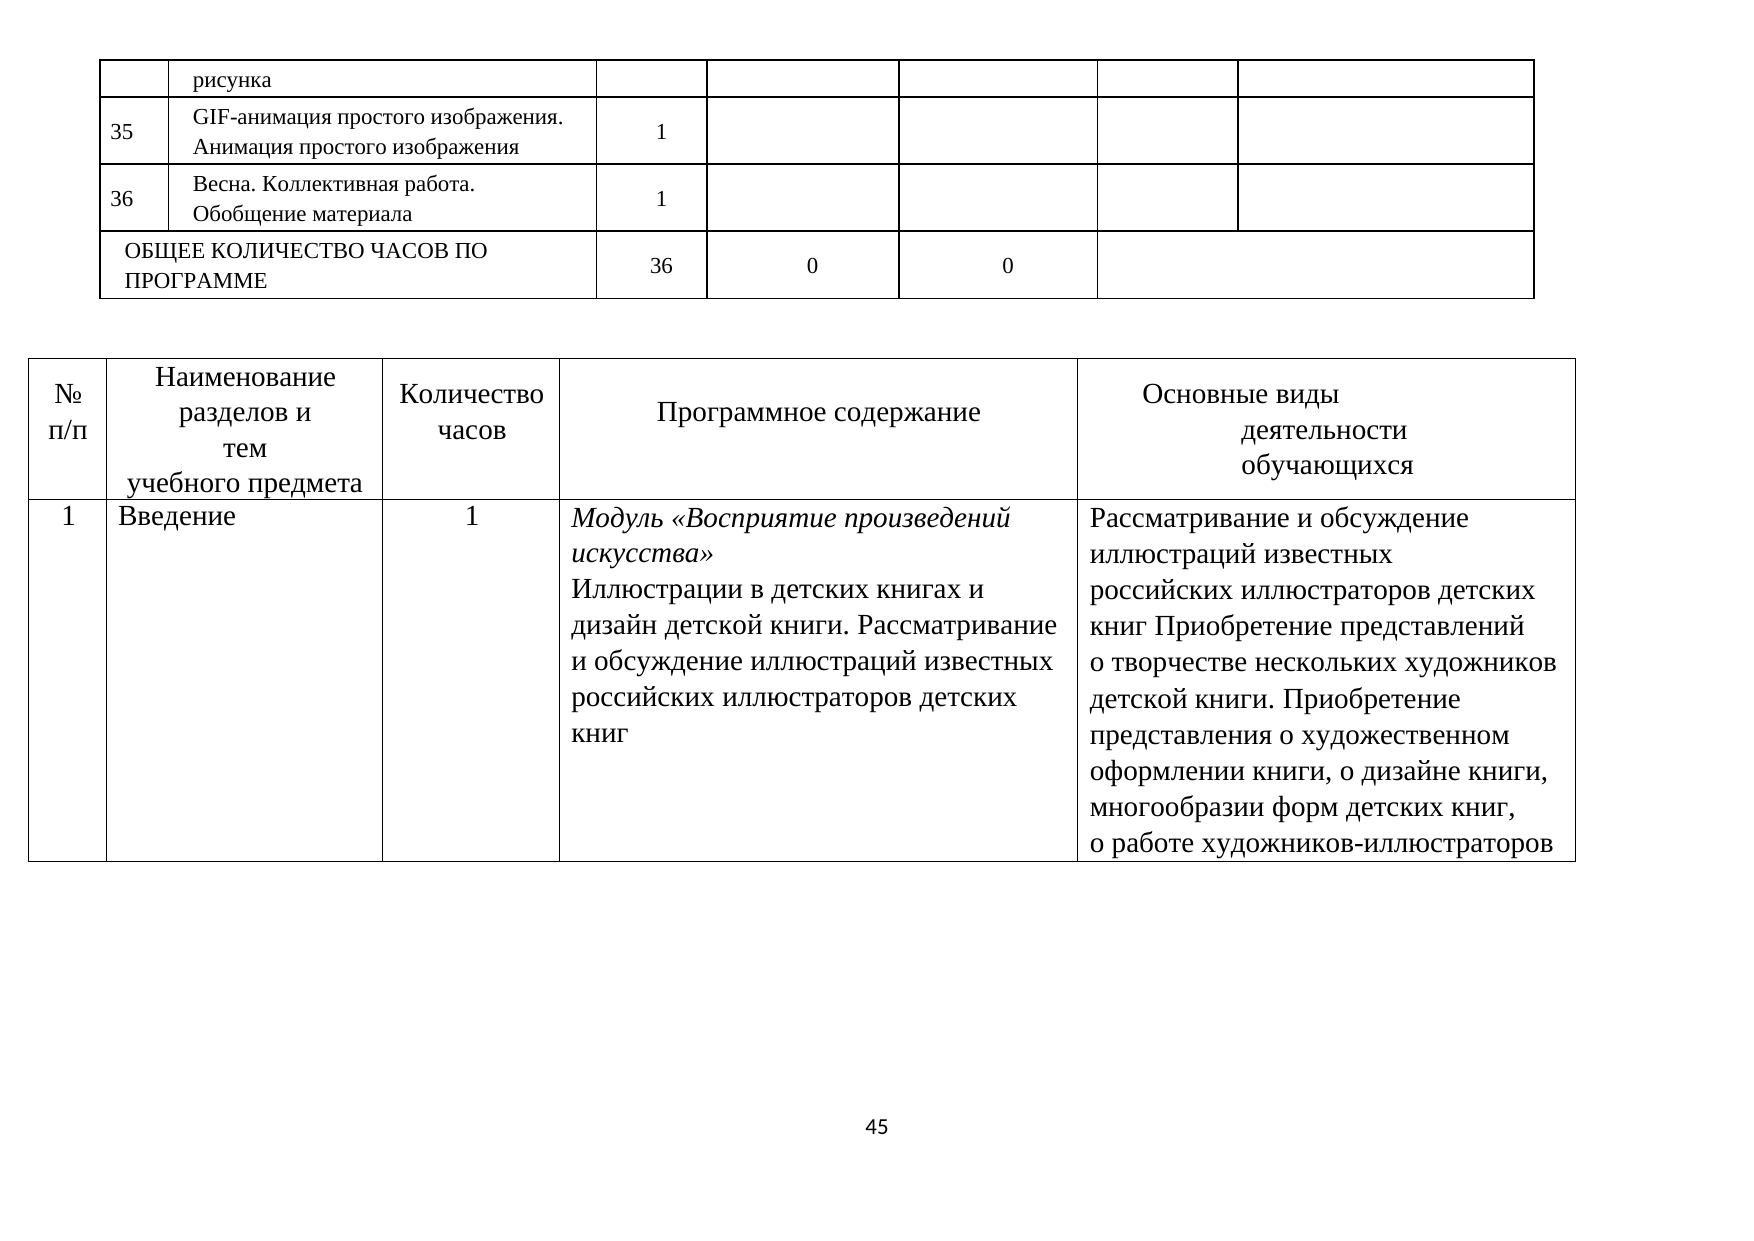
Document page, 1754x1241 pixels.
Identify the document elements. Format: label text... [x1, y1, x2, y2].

table_header № п/п [29, 359, 106, 499]
table_cell [708, 98, 898, 163]
table_header Программное содержание [560, 359, 1077, 499]
table_cell [900, 98, 1097, 163]
table_cell [708, 61, 898, 96]
table_header Количество часов [383, 359, 559, 499]
table_cell [1098, 98, 1237, 163]
table_cell Модуль «Восприятие произведений искусства» Иллюстрации в детских книгах и дизайн детской книги. Рассматривание и обсуждение иллюстраций известных российских иллюстраторов детских книг [560, 500, 1077, 861]
table_cell 1 [597, 98, 706, 163]
table_cell 34 [101, 61, 168, 96]
table_cell [900, 165, 1097, 230]
table_cell 1 [383, 500, 559, 861]
table_cell 0 [708, 232, 898, 298]
table_cell [1098, 232, 1533, 298]
table_cell [1098, 61, 1237, 96]
table_cell Весна. Коллективная работа. Обобщение материала [169, 165, 596, 230]
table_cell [169, 61, 596, 96]
table_cell Введение [107, 500, 382, 861]
table_cell 0 [900, 232, 1097, 298]
table_cell 35 [101, 98, 168, 163]
table_cell [900, 61, 1097, 96]
table_header Основные виды деятельности обучающихся [1078, 359, 1575, 499]
table_cell [1239, 165, 1533, 230]
table_cell ОБЩЕЕ КОЛИЧЕСТВО ЧАСОВ ПО ПРОГРАММЕ [101, 232, 596, 298]
table_cell Рассматривание и обсуждение иллюстраций известных российских иллюстраторов детских книг Приобретение представлений о творчестве нескольких художников детской книги. Приобретение представления о художественном оформлении книги, о дизайне книги, многообразии форм детских книг, о работе художников-иллюстраторов [1078, 500, 1575, 861]
table_cell [708, 165, 898, 230]
table_header Наименование разделов и тем учебного предмета [107, 359, 382, 499]
table_cell 36 [597, 232, 706, 298]
table_cell [1098, 165, 1237, 230]
table_cell GIF-анимация простого изображения. Анимация простого изображения [169, 98, 596, 163]
table_cell 1 [597, 165, 706, 230]
table_cell [1239, 98, 1533, 163]
table_cell 1 [597, 61, 706, 96]
table_cell 36 [101, 165, 168, 230]
table_cell 1 [29, 500, 106, 861]
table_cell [1239, 61, 1533, 96]
